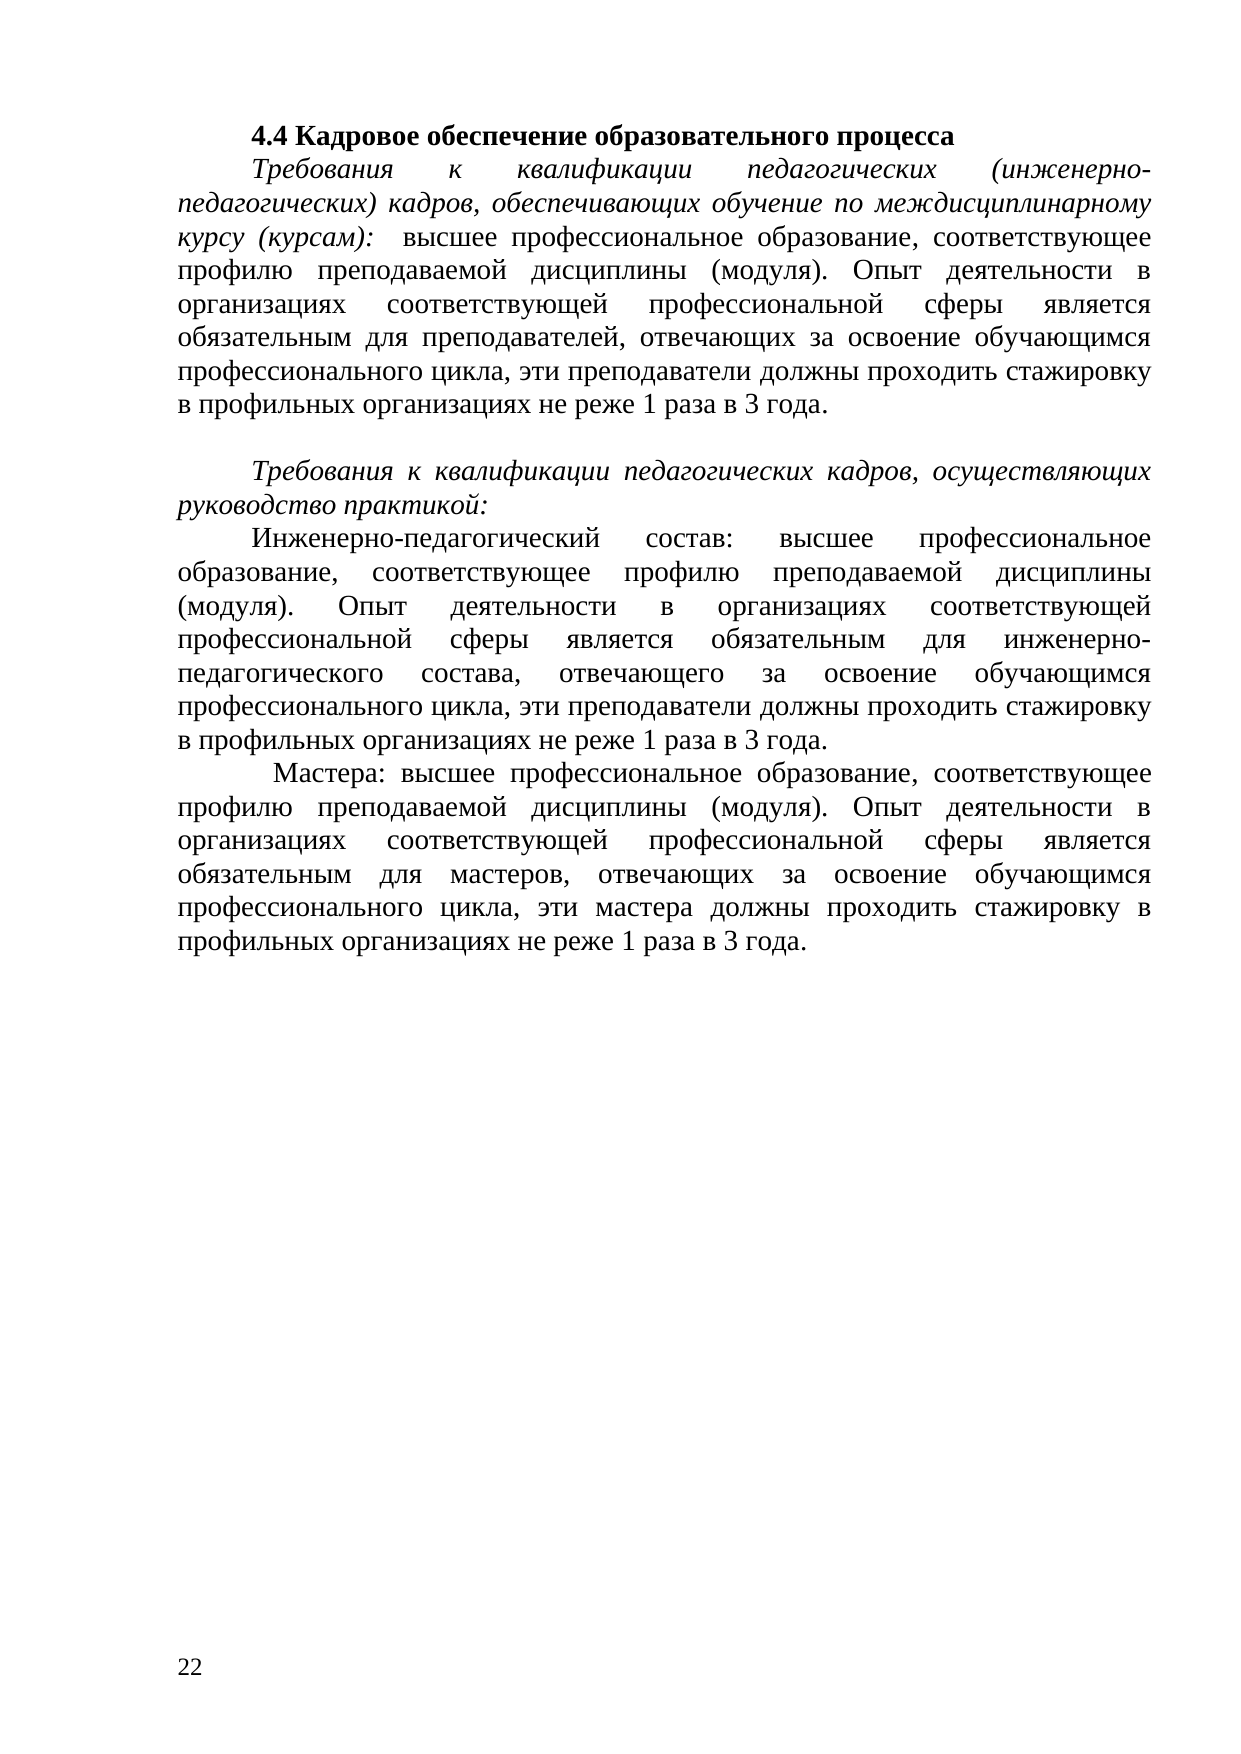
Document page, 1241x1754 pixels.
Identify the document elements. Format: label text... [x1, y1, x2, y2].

subtitle 4.4 Кадровое обеспечение образовательного процесса [177, 118, 1152, 152]
text Инженерно-педагогический состав: высшее профессиональное образование, соответствующее профилю преподаваемой дисциплины (модуля). Опыт деятельности в организациях соответствующей профессиональной сферы является обязательным для инженерно-педагогического состава, отвечающего за освоение обучающимся профессионального цикла, эти преподаватели должны проходить стажировку в профильных организациях не реже 1 раза в 3 года. [177, 521, 1152, 755]
text Требования к квалификации педагогических (инженерно-педагогических) кадров, обеспечивающих обучение по междисциплинарному курсу (курсам): высшее профессиональное образование, соответствующее профилю преподаваемой дисциплины (модуля). Опыт деятельности в организациях соответствующей профессиональной сферы является обязательным для преподавателей, отвечающих за освоение обучающимся профессионального цикла, эти преподаватели должны проходить стажировку в профильных организациях не реже 1 раза в 3 года. [177, 152, 1152, 420]
subtitle Мастера: высшее профессиональное образование, соответствующее профилю преподаваемой дисциплины (модуля). Опыт деятельности в организациях соответствующей профессиональной сферы является обязательным для мастеров, отвечающих за освоение обучающимся профессионального цикла, эти мастера должны проходить стажировку в профильных организациях не реже 1 раза в 3 года. [177, 755, 1152, 957]
text Требования к квалификации педагогических кадров, осуществляющих руководство практикой: [177, 453, 1152, 521]
